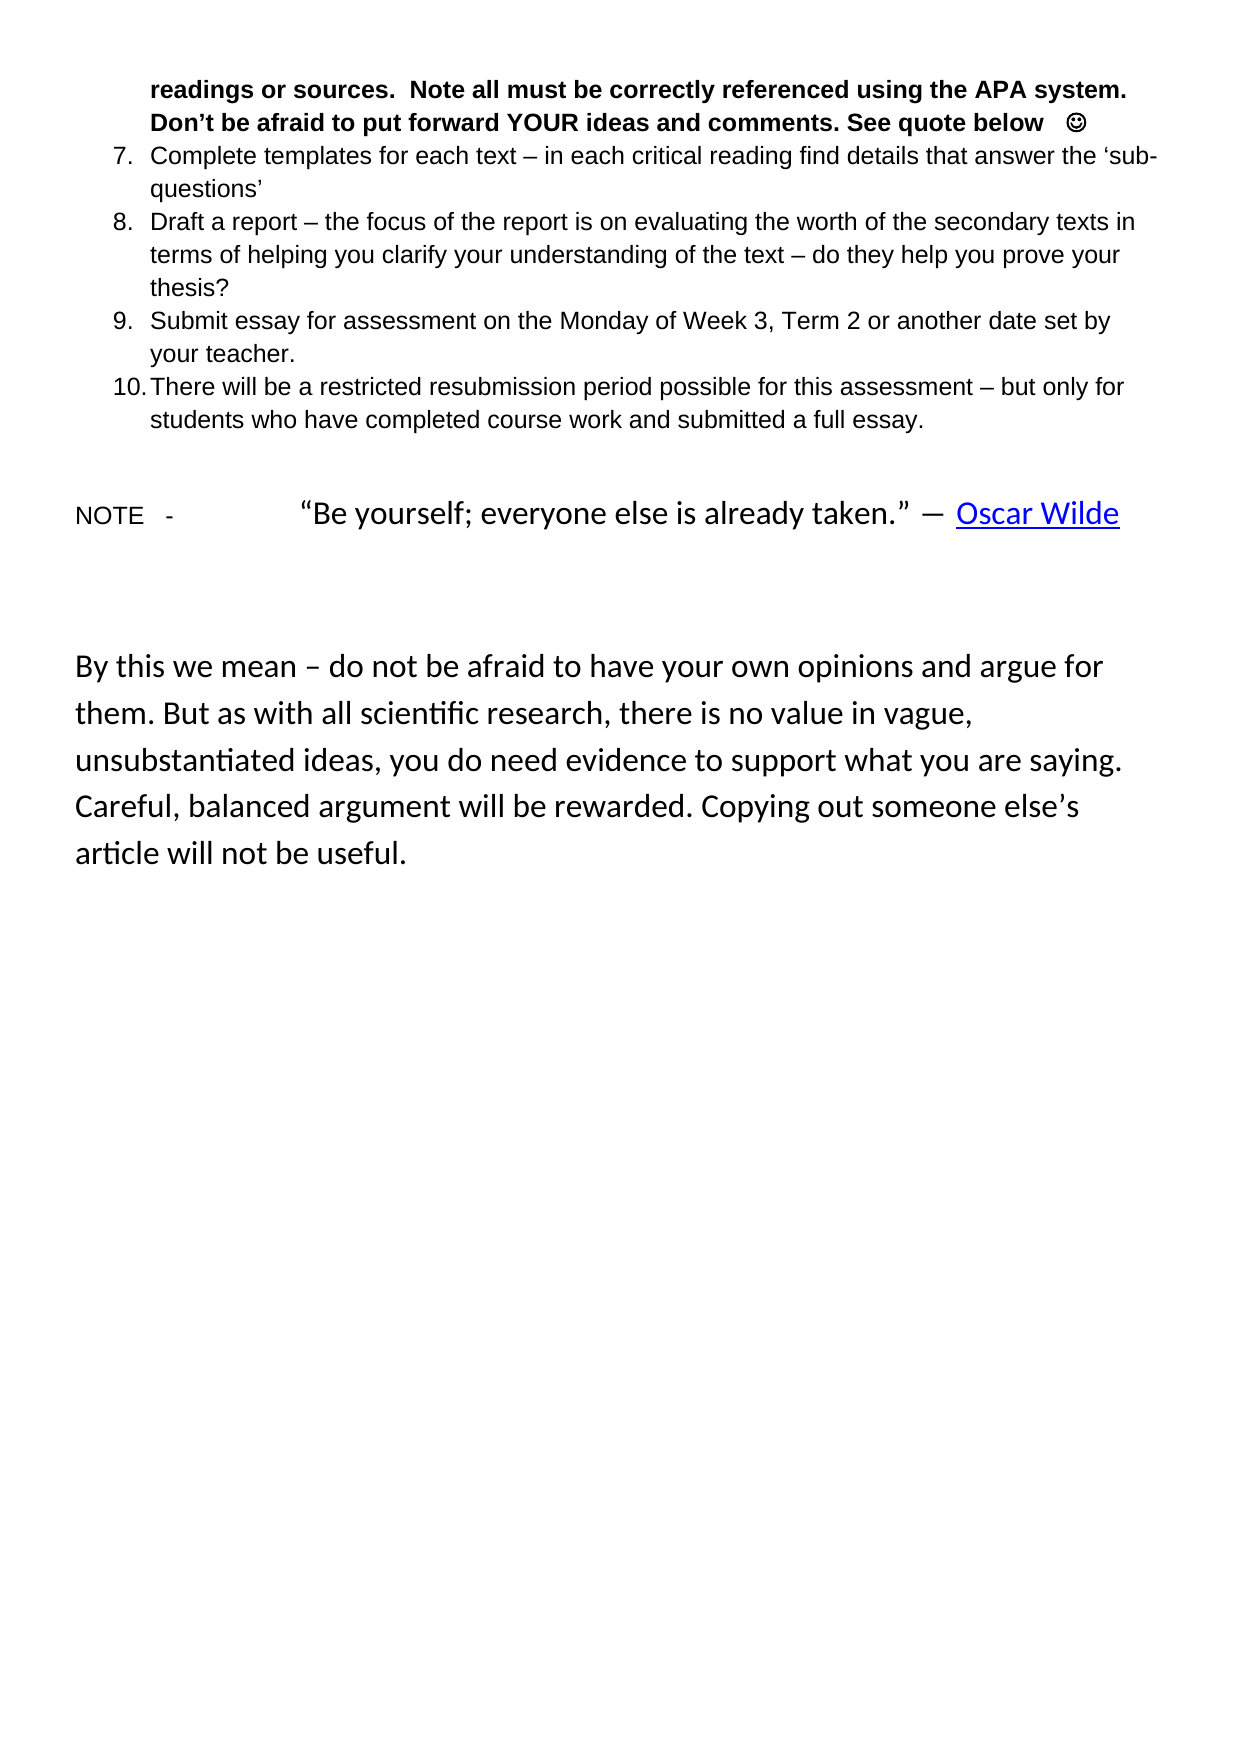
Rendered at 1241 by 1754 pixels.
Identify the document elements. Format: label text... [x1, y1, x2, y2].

list Draft a report – the focus of the report is on evaluating the worth of the secondary texts in terms of helping you clarify your understanding of the text – do they help you prove your thesis? [113, 207, 1165, 302]
list Submit essay for assessment on the Monday of Week 3, Term 2 or another date set by your teacher. [113, 306, 1165, 368]
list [113, 75, 1165, 137]
list There will be a restricted resubmission period possible for this assessment – but only for students who have completed course work and submitted a full essay. [113, 372, 1165, 434]
list Complete templates for each text – in each critical reading find details that answer the ‘sub-questions’ [113, 141, 1165, 203]
text By this we mean – do not be afraid to have your own opinions and argue for them. But as with all scientific research, there is no value in vague, unsubstantiated ideas, you do need evidence to support what you are saying. Careful, balanced argument will be rewarded. Copying out someone else’s article will not be useful. [75, 645, 1165, 873]
text NOTE - “Be yourself; everyone else is already taken.” ― Oscar Wilde [75, 492, 1165, 567]
